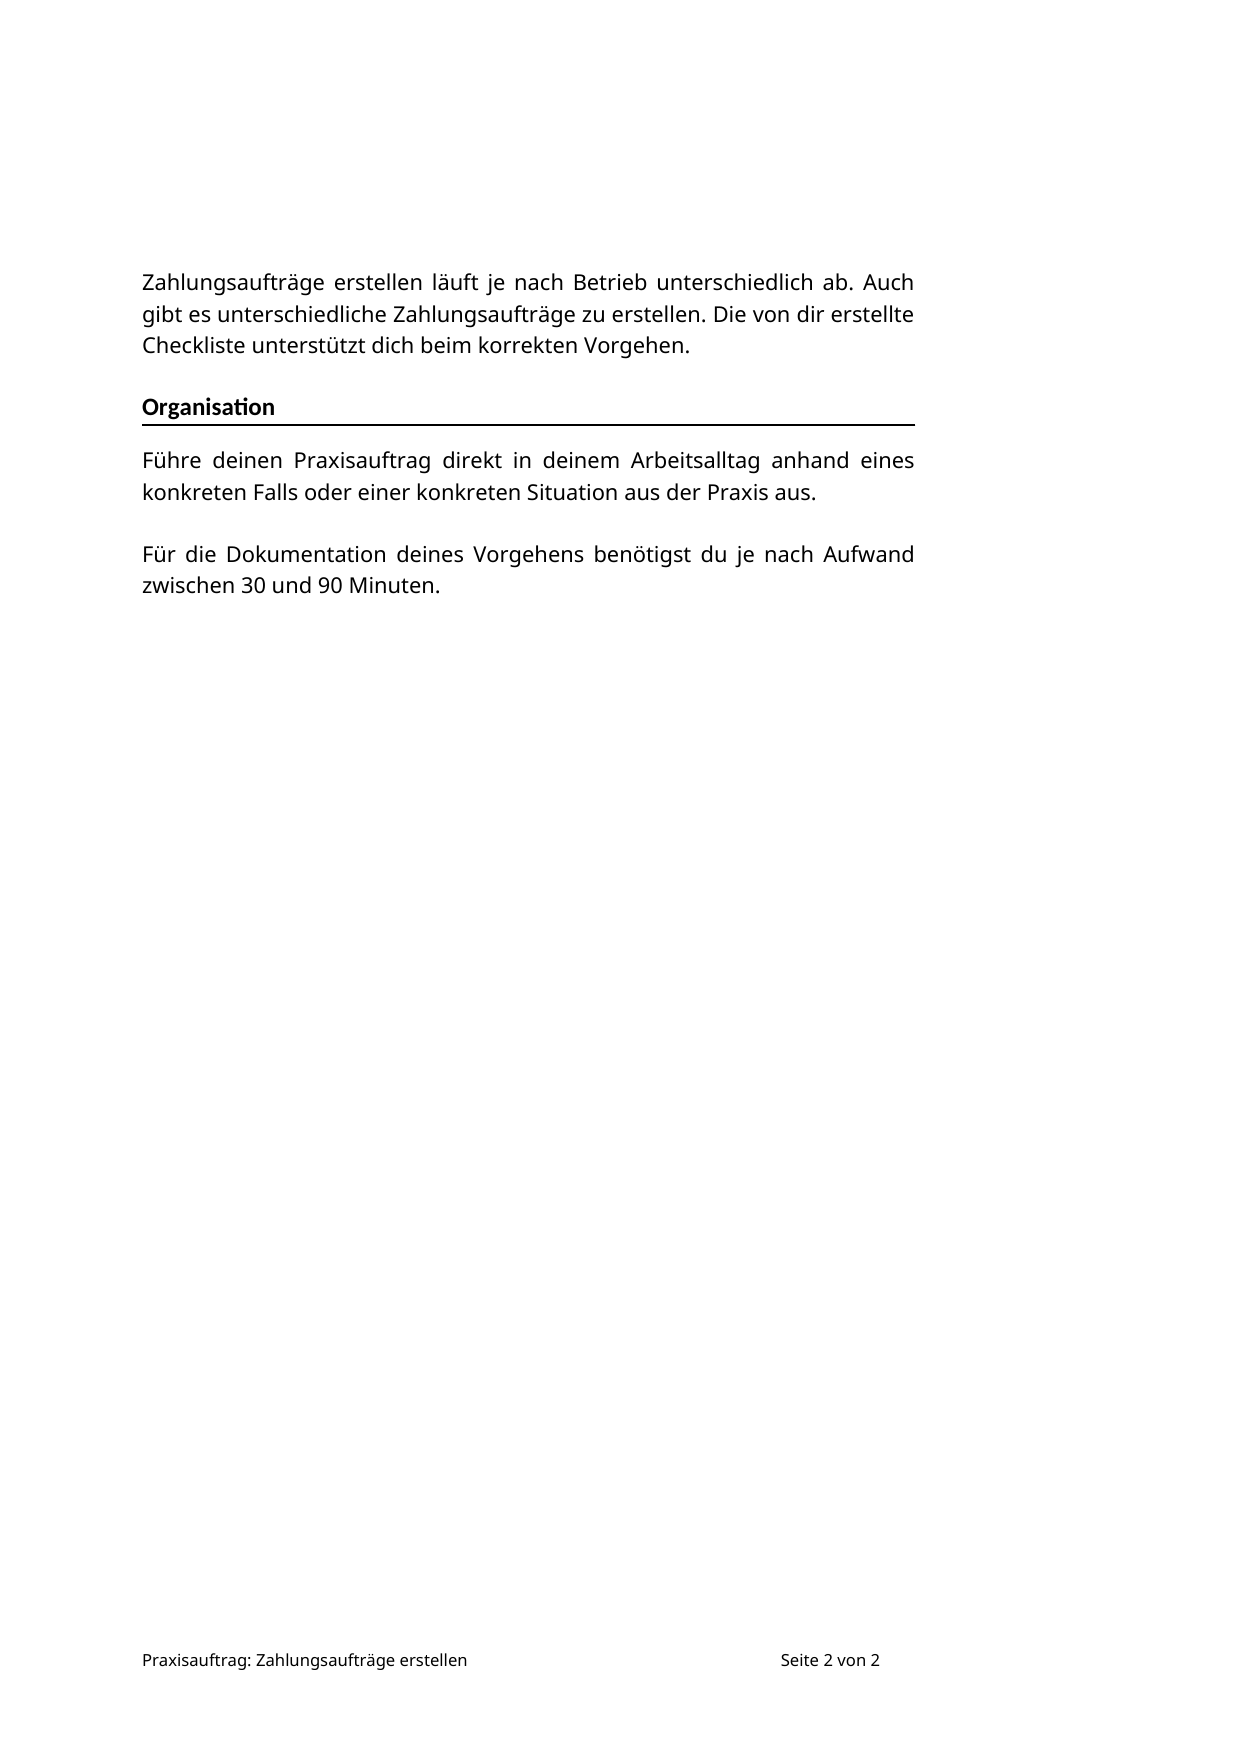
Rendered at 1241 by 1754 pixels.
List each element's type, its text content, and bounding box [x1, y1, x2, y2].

text Für die Dokumentation deines Vorgehens benötigst du je nach Aufwand zwischen 30 und 90 Minuten. [142, 538, 915, 600]
text Führe deinen Praxisauftrag direkt in deinem Arbeitsalltag anhand eines konkreten Falls oder einer konkreten Situation aus der Praxis aus. [142, 444, 915, 506]
subtitle Organisation [142, 391, 915, 424]
text Zahlungsaufträge erstellen läuft je nach Betrieb unterschiedlich ab. Auch gibt es unterschiedliche Zahlungsaufträge zu erstellen. Die von dir erstellte Checkliste unterstützt dich beim korrekten Vorgehen. [142, 266, 915, 359]
